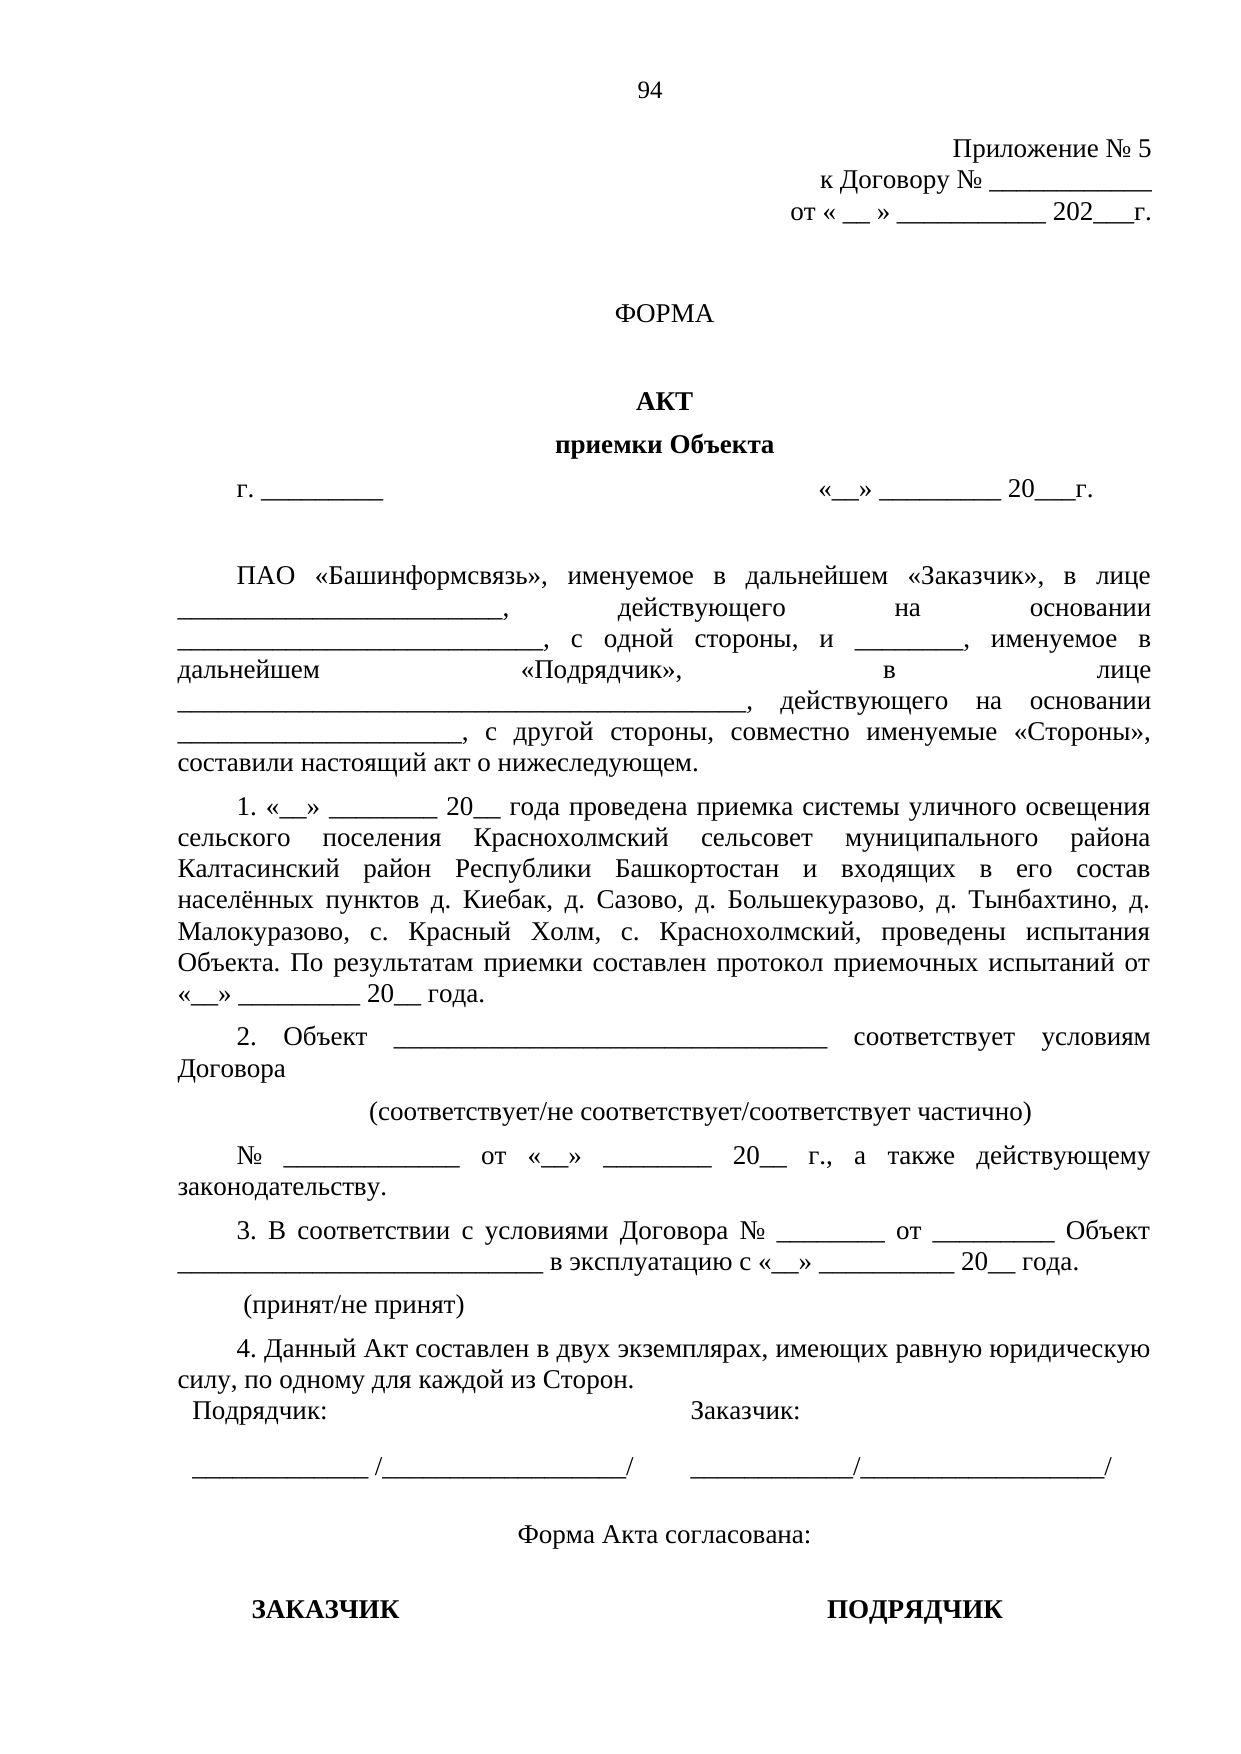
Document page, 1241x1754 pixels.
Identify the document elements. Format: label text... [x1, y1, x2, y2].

text 4. Данный Акт составлен в двух экземплярах, имеющих равную юридическую силу, по одному для каждой из Сторон. [177, 1332, 1152, 1394]
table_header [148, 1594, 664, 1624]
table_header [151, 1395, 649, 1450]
text Форма Акта согласована: [177, 1519, 1152, 1550]
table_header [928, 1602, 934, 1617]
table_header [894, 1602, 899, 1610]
text г. _________ «__» _________ 20___г. [177, 472, 1152, 503]
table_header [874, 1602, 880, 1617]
text (принят/не принят) [177, 1288, 1152, 1320]
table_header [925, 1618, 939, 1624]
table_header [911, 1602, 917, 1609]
text от « __ » ___________ 202___г. [177, 195, 1152, 226]
text № _____________ от «__» ________ 20__ г., а также действующему законодательству. [177, 1139, 1152, 1201]
text 3. В соответствии с условиями Договора № ________ от _________ Объект ___________________________ в эксплуатацию с «__» __________ 20__ года. [177, 1214, 1152, 1276]
text ПАО «Башинформсвязь», именуемое в дальнейшем «Заказчик», в лице ________________________, действующего на основании ___________________________, с одной стороны, и ________, именуемое в дальнейшем «Подрядчик», в лице __________________________________________, действующего на основании _____________________, с другой стороны, совместно именуемые «Стороны», составили настоящий акт о нижеследующем. [177, 559, 1152, 777]
text Приложение № 5 [177, 132, 1152, 164]
text АКТ [177, 385, 1152, 416]
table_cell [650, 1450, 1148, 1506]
text ФОРМА [177, 298, 1152, 329]
text 1. «__» ________ 20__ года проведена приемка системы уличного освещения сельского поселения Краснохолмский сельсовет муниципального района Калтасинский район Республики Башкортостан и входящих в его состав населённых пунктов д. Киебак, д. Сазово, д. Большекуразово, д. Тынбахтино, д. Малокуразово, с. Красный Холм, с. Краснохолмский, проведены испытания Объекта. По результатам приемки составлен протокол приемочных испытаний от «__» _________ 20__ года. [177, 790, 1152, 1008]
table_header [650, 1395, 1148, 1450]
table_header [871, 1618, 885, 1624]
text 2. Объект ________________________________ соответствует условиям Договора [177, 1021, 1152, 1083]
text (соответствует/не соответствует/соответствует частично) [177, 1095, 1152, 1126]
text приемки Объекта [177, 428, 1152, 460]
text к Договору № ____________ [177, 164, 1152, 195]
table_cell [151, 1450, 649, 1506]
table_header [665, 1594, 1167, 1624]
